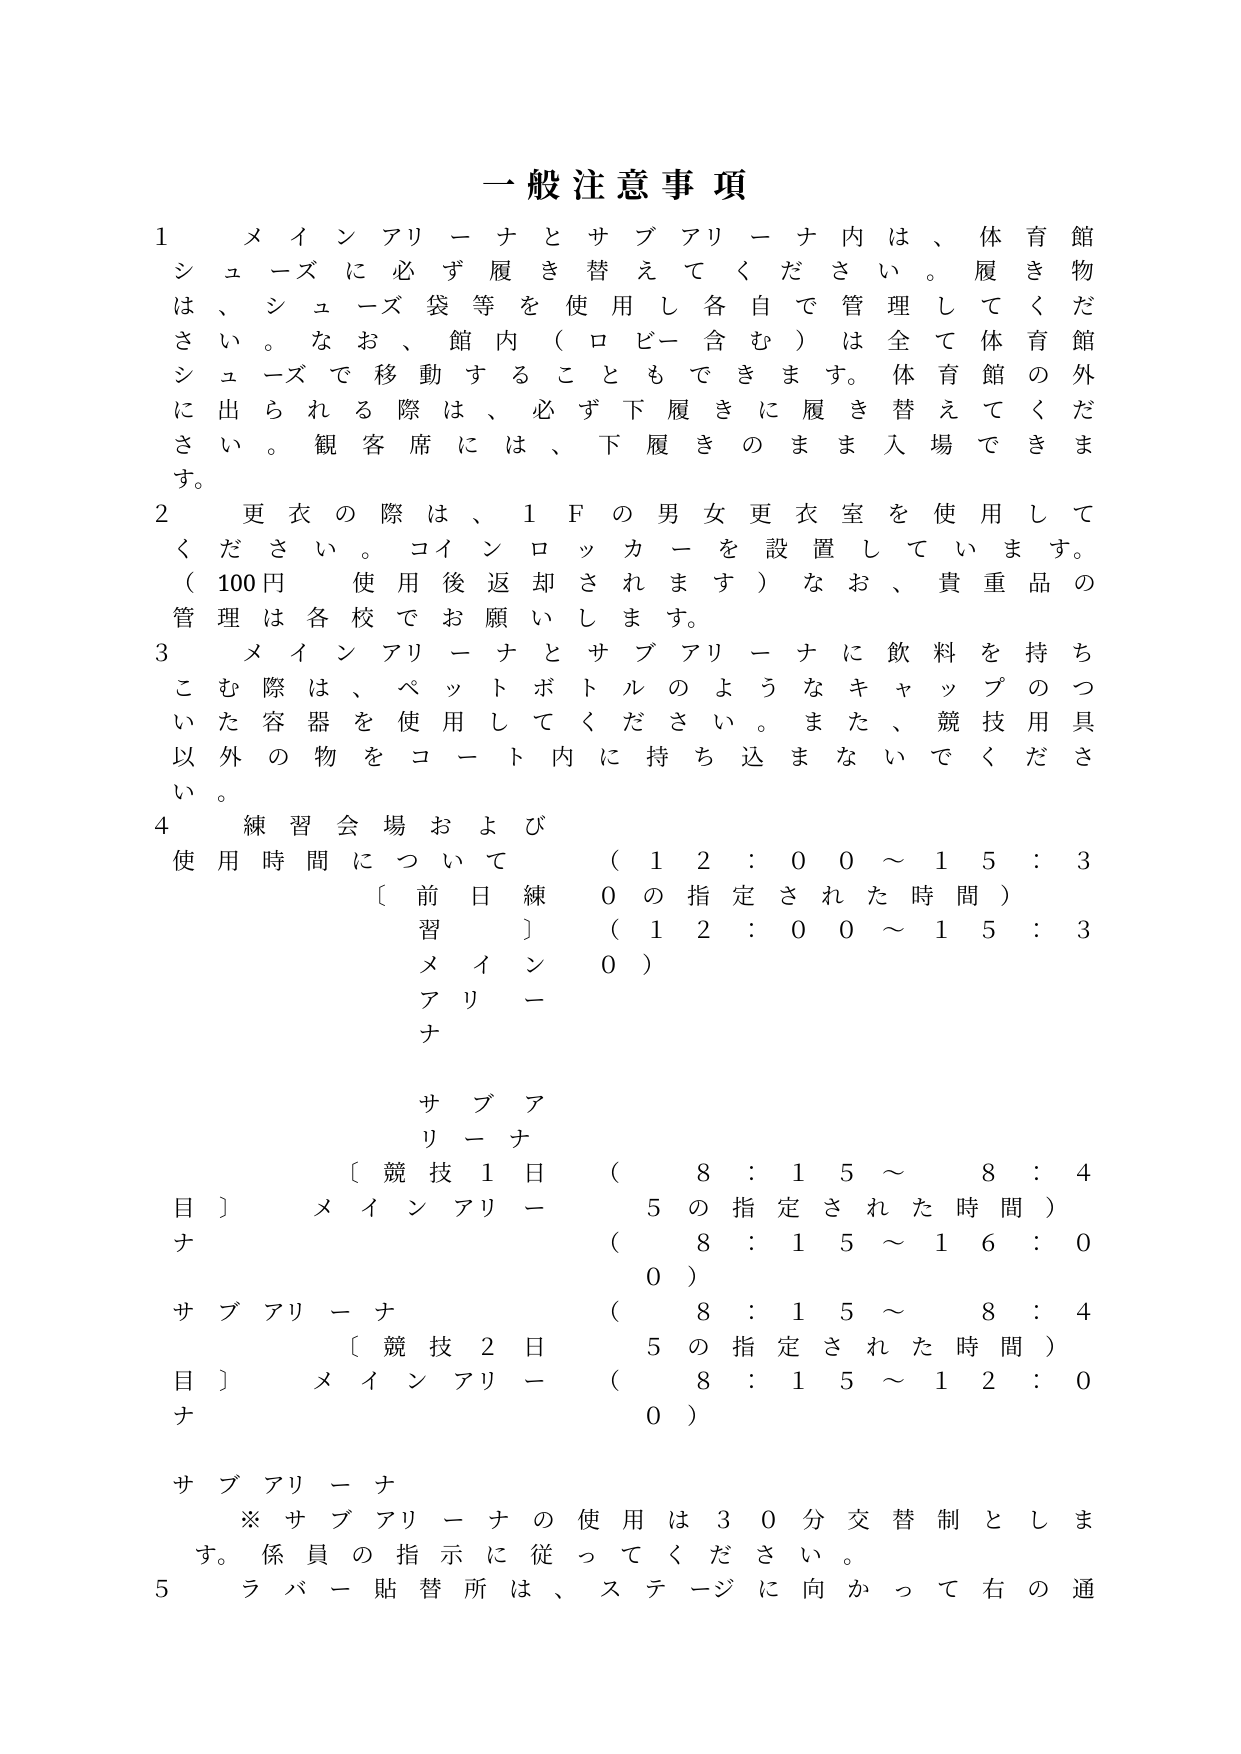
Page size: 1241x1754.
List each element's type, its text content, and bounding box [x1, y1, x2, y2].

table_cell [111, 1571, 1129, 1605]
table_cell （ ８：１５～ ８：４５の指定された時間） （ ８：１５～１６：００） （ ８：１５～ ８：４５の指定された時間） （ ８：１５～１２：００） [580, 1155, 1129, 1501]
table_cell （１２：００～１５：３０の指定された時間） （１２：００～１５：３０） [580, 808, 1129, 1154]
table_cell ２ 更衣の際は、１Ｆの男女更衣室を使用してください。コインロッカーを設置しています。（100円 使用後返却されます）なお、貴重品の管理は各校でお願いします。 [111, 495, 1129, 634]
table_cell ４ 練習会場および使用時間について 〔前日練習〕 メインアリーナ サブアリーナ [111, 808, 580, 1154]
table_cell ３ メインアリーナとサブアリーナに飲料を持ちこむ際は、ペットボトルのようなキャップのついた容器を使用してください。また、競技用具以外の物をコート内に持ち込まないでください。 [111, 634, 1129, 808]
table_cell ※サブアリーナの使用は３０分交替制とします。係員の指示に従ってください。 [111, 1501, 1129, 1571]
table_header １ メインアリーナとサブアリーナ内は、体育館シューズに必ず履き替えてください。履き物は、シューズ袋等を使用し各自で管理してください。なお、館内（ロビー含む）は全て体育館シューズで移動することもできます。体育館の外に出られる際は、必ず下履きに履き替えてください。観客席には、下履きのまま入場できます。 [111, 218, 1129, 495]
table_cell 〔競技１日目〕 メインアリーナ サブアリーナ 〔競技２日目〕 メインアリーナ サブアリーナ [111, 1155, 580, 1501]
text 一般注意事項 [150, 148, 1090, 218]
